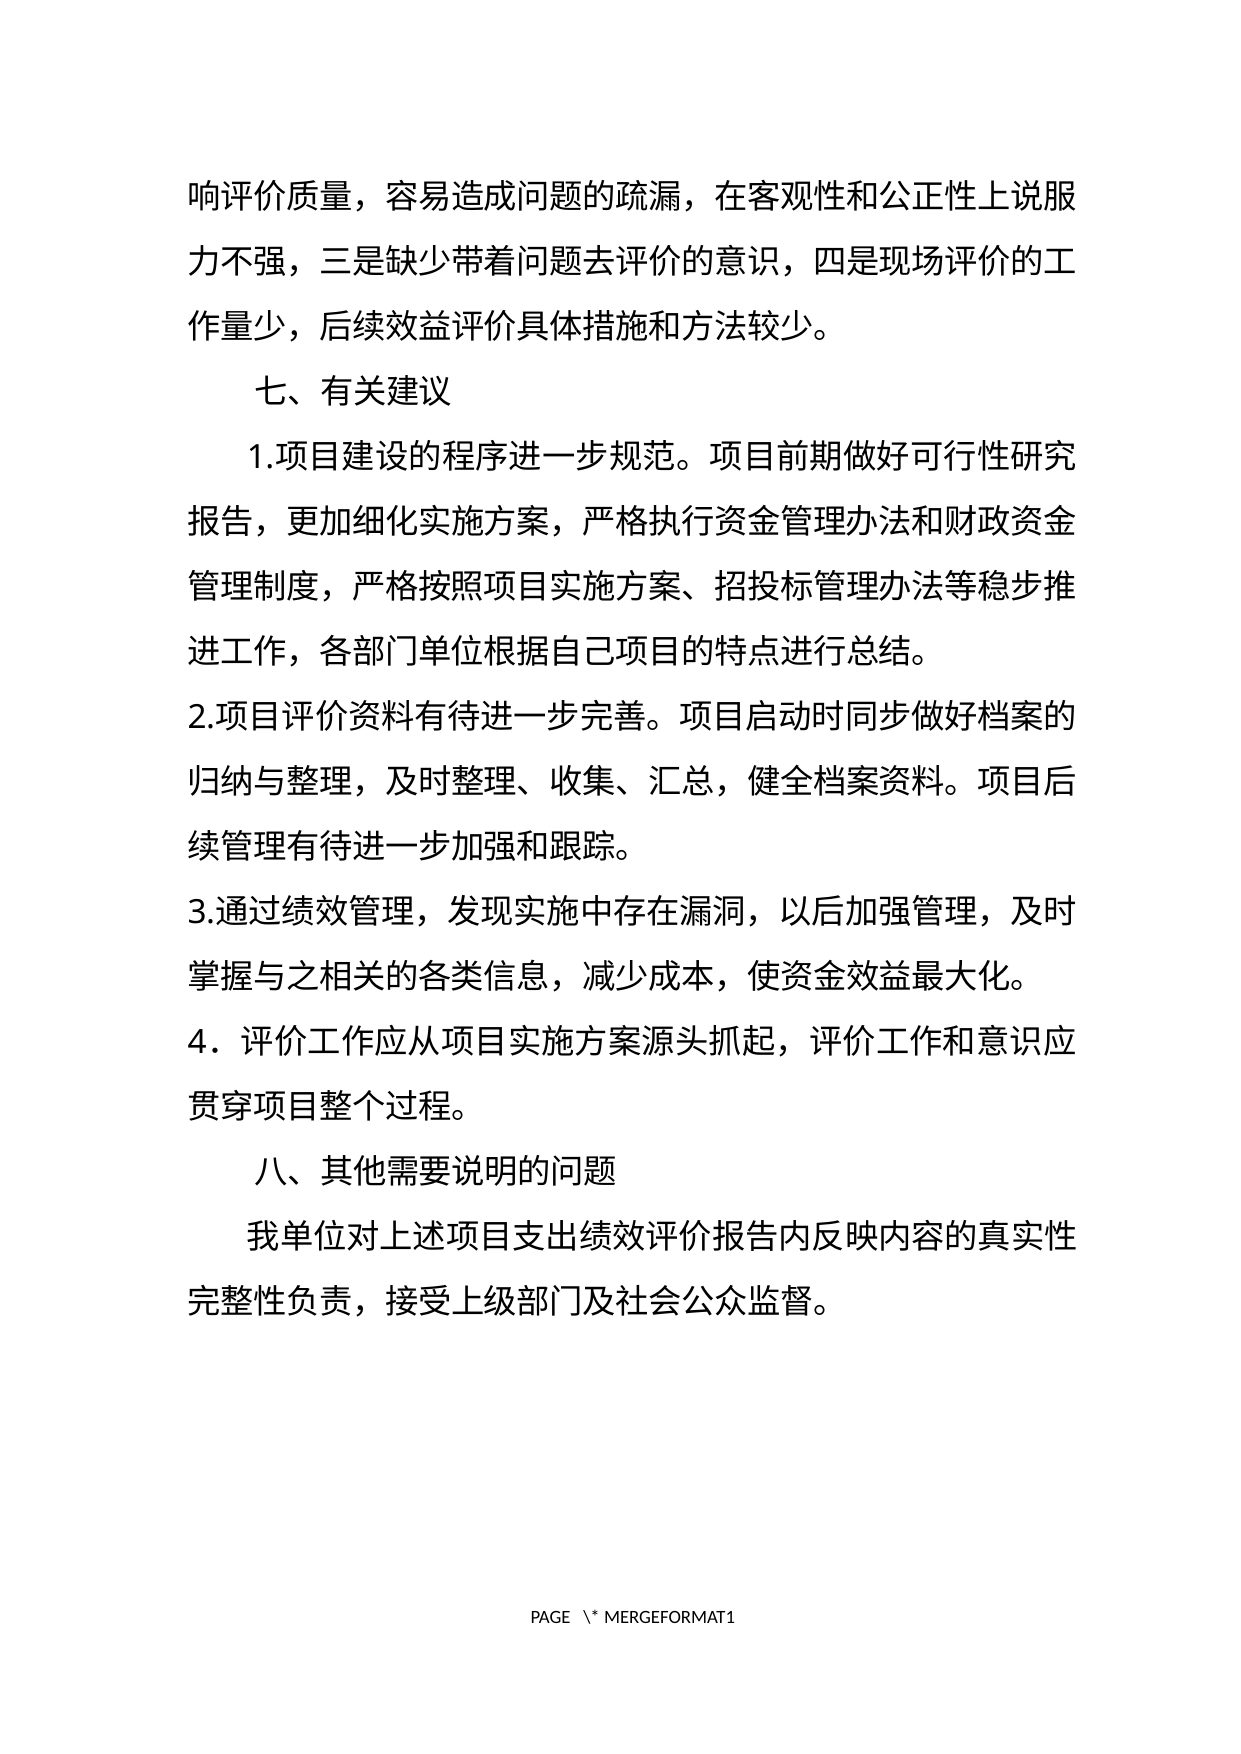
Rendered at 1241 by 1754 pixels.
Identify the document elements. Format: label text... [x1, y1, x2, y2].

text 1.项目建设的程序进一步规范。项目前期做好可行性研究报告，更加细化实施方案，严格执行资金管理办法和财政资金管理制度，严格按照项目实施方案、招投标管理办法等稳步推进工作，各部门单位根据自己项目的特点进行总结。 2.项目评价资料有待进一步完善。项目启动时同步做好档案的归纳与整理，及时整理、收集、汇总，健全档案资料。项目后续管理有待进一步加强和跟踪。 3.通过绩效管理，发现实施中存在漏洞，以后加强管理，及时掌握与之相关的各类信息，减少成本，使资金效益最大化。 4．评价工作应从项目实施方案源头抓起，评价工作和意识应贯穿项目整个过程。 [187, 422, 1078, 1137]
text 八、其他需要说明的问题 [187, 1137, 1078, 1202]
text 我单位对上述项目支出绩效评价报告内反映内容的真实性、完整性负责，接受上级部门及社会公众监督。 [187, 1202, 1078, 1332]
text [187, 162, 1078, 357]
text 七、有关建议 [187, 357, 1078, 422]
